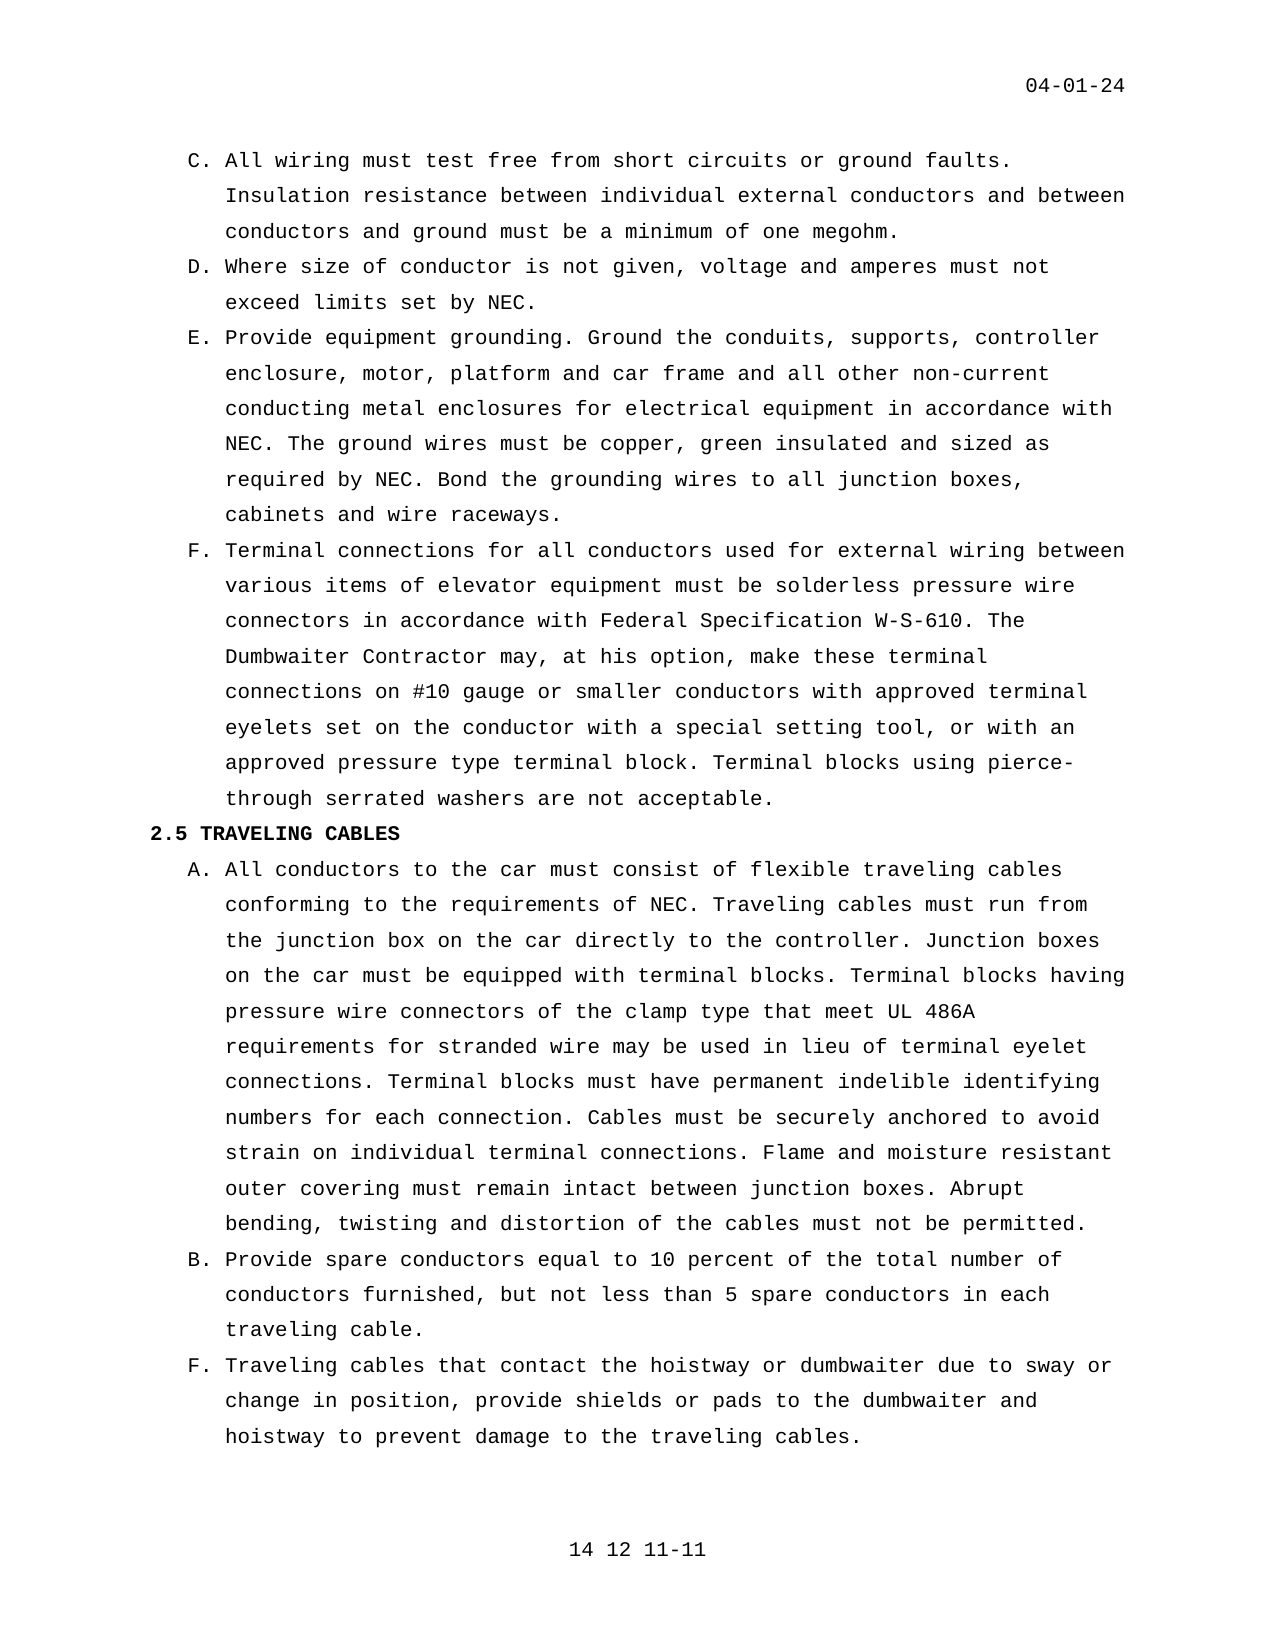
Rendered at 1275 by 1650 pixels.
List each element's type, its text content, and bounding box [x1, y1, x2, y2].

text A. All conductors to the car must consist of flexible traveling cables conforming to the requirements of NEC. Traveling cables must run from the junction box on the car directly to the controller. Junction boxes on the car must be equipped with terminal blocks. Terminal blocks having pressure wire connectors of the clamp type that meet UL 486A requirements for stranded wire may be used in lieu of terminal eyelet connections. Terminal blocks must have permanent indelible identifying numbers for each connection. Cables must be securely anchored to avoid strain on individual terminal connections. Flame and moisture resistant outer covering must remain intact between junction boxes. Abrupt bending, twisting and distortion of the cables must not be permitted. [187, 859, 1125, 1237]
text C. All wiring must test free from short circuits or ground faults. Insulation resistance between individual external conductors and between conductors and ground must be a minimum of one megohm. [187, 150, 1125, 244]
text E. Provide equipment grounding. Ground the conduits, supports, controller enclosure, motor, platform and car frame and all other non-current conducting metal enclosures for electrical equipment in accordance with NEC. The ground wires must be copper, green insulated and sized as required by NEC. Bond the grounding wires to all junction boxes, cabinets and wire raceways. [187, 327, 1125, 528]
text D. Where size of conductor is not given, voltage and amperes must not exceed limits set by NEC. [187, 256, 1125, 315]
text F. Terminal connections for all conductors used for external wiring between various items of elevator equipment must be solderless pressure wire connectors in accordance with Federal Specification W-S-610. The Dumbwaiter Contractor may, at his option, make these terminal connections on #10 gauge or smaller conductors with approved terminal eyelets set on the conductor with a special setting tool, or with an approved pressure type terminal block. Terminal blocks using pierce-through serrated washers are not acceptable. [187, 539, 1125, 811]
text B. Provide spare conductors equal to 10 percent of the total number of conductors furnished, but not less than 5 spare conductors in each traveling cable. [187, 1249, 1125, 1343]
list Traveling cables that contact the hoistway or dumbwaiter due to sway or change in position, provide shields or pads to the dumbwaiter and hoistway to prevent damage to the traveling cables. [187, 1355, 1125, 1449]
text 2.5 TRAVELING CABLES [150, 823, 1125, 847]
